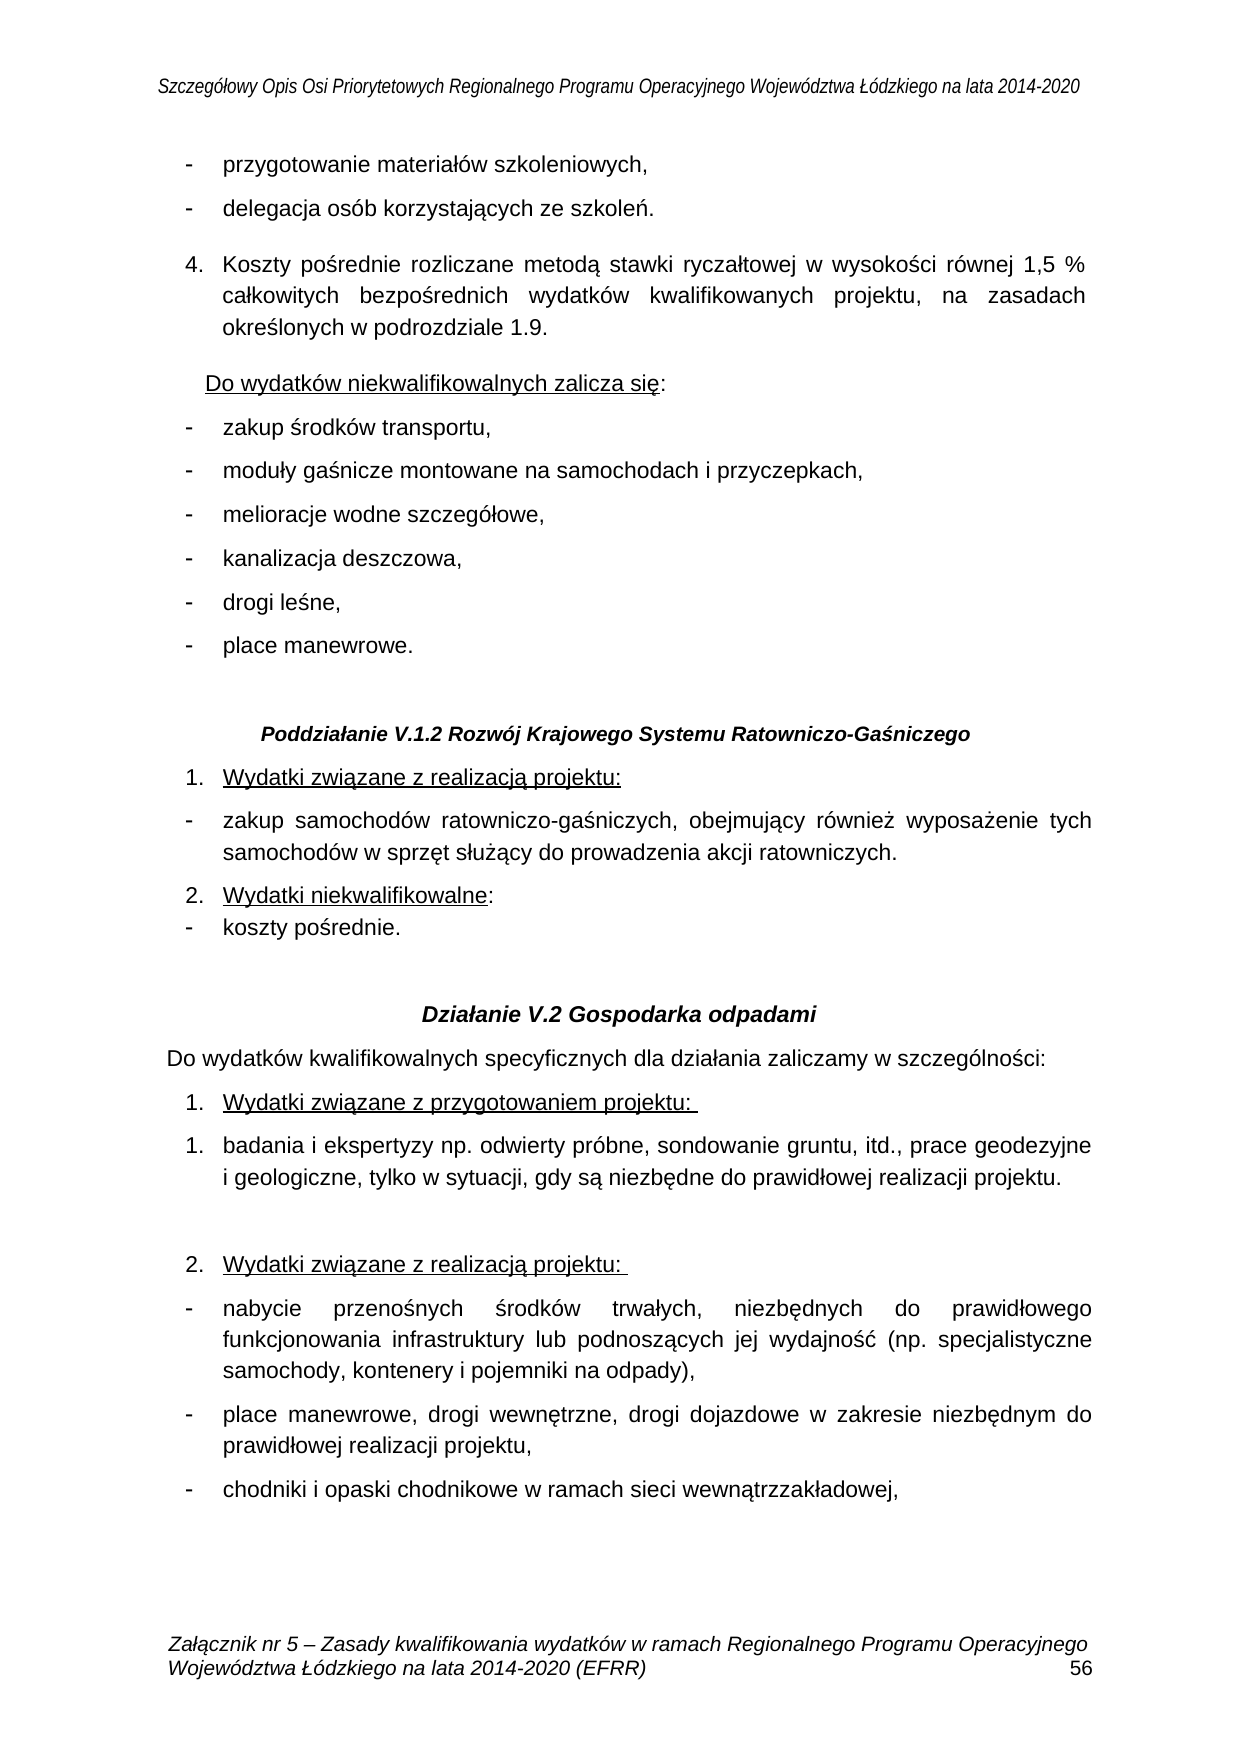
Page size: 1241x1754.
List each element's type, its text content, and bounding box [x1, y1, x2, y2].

list Wydatki niekwalifikowalne: [185, 879, 1092, 910]
list Wydatki związane z realizacją projektu: [185, 760, 1092, 791]
list place manewrowe, drogi wewnętrzne, drogi dojazdowe w zakresie niezbędnym do prawidłowej realizacji projektu, [185, 1398, 1092, 1460]
list Wydatki związane z realizacją projektu: [185, 1248, 1092, 1279]
list przygotowanie materiałów szkoleniowych, [185, 148, 1092, 179]
list nabycie przenośnych środków trwałych, niezbędnych do prawidłowego funkcjonowania infrastruktury lub podnoszących jej wydajność (np. specjalistyczne samochody, kontenery i pojemniki na odpady), [185, 1291, 1092, 1385]
list drogi leśne, [185, 585, 1092, 616]
list place manewrowe. [185, 629, 1092, 660]
list Koszty pośrednie rozliczane metodą stawki ryczałtowej w wysokości równej 1,5 % całkowitych bezpośrednich wydatków kwalifikowanych projektu, na zasadach określonych w podrozdziale 1.9. [185, 248, 1086, 341]
list koszty pośrednie. [185, 910, 1092, 941]
list badania i ekspertyzy np. odwierty próbne, sondowanie gruntu, itd., prace geodezyjne i geologiczne, tylko w sytuacji, gdy są niezbędne do prawidłowej realizacji projektu. [185, 1129, 1092, 1191]
text Do wydatków kwalifikowalnych specyficznych dla działania zaliczamy w szczególności: [166, 1041, 1092, 1073]
text Do wydatków niekwalifikowalnych zalicza się: [167, 366, 1086, 398]
subtitle Poddziałanie V.1.2 Rozwój Krajowego Systemu Ratowniczo-Gaśniczego [148, 716, 1086, 748]
list zakup środków transportu, [185, 410, 1092, 441]
list chodniki i opaski chodnikowe w ramach sieci wewnątrzzakładowej, [185, 1473, 1092, 1504]
list delegacja osób korzystających ze szkoleń. [185, 191, 1092, 223]
list kanalizacja deszczowa, [185, 541, 1092, 573]
list moduły gaśnicze montowane na samochodach i przyczepkach, [185, 454, 1092, 485]
list Wydatki związane z przygotowaniem projektu: [185, 1085, 1092, 1116]
subtitle Działanie V.2 Gospodarka odpadami [148, 998, 1092, 1029]
list melioracje wodne szczegółowe, [185, 498, 1092, 529]
list zakup samochodów ratowniczo-gaśniczych, obejmujący również wyposażenie tych samochodów w sprzęt służący do prowadzenia akcji ratowniczych. [185, 804, 1092, 866]
